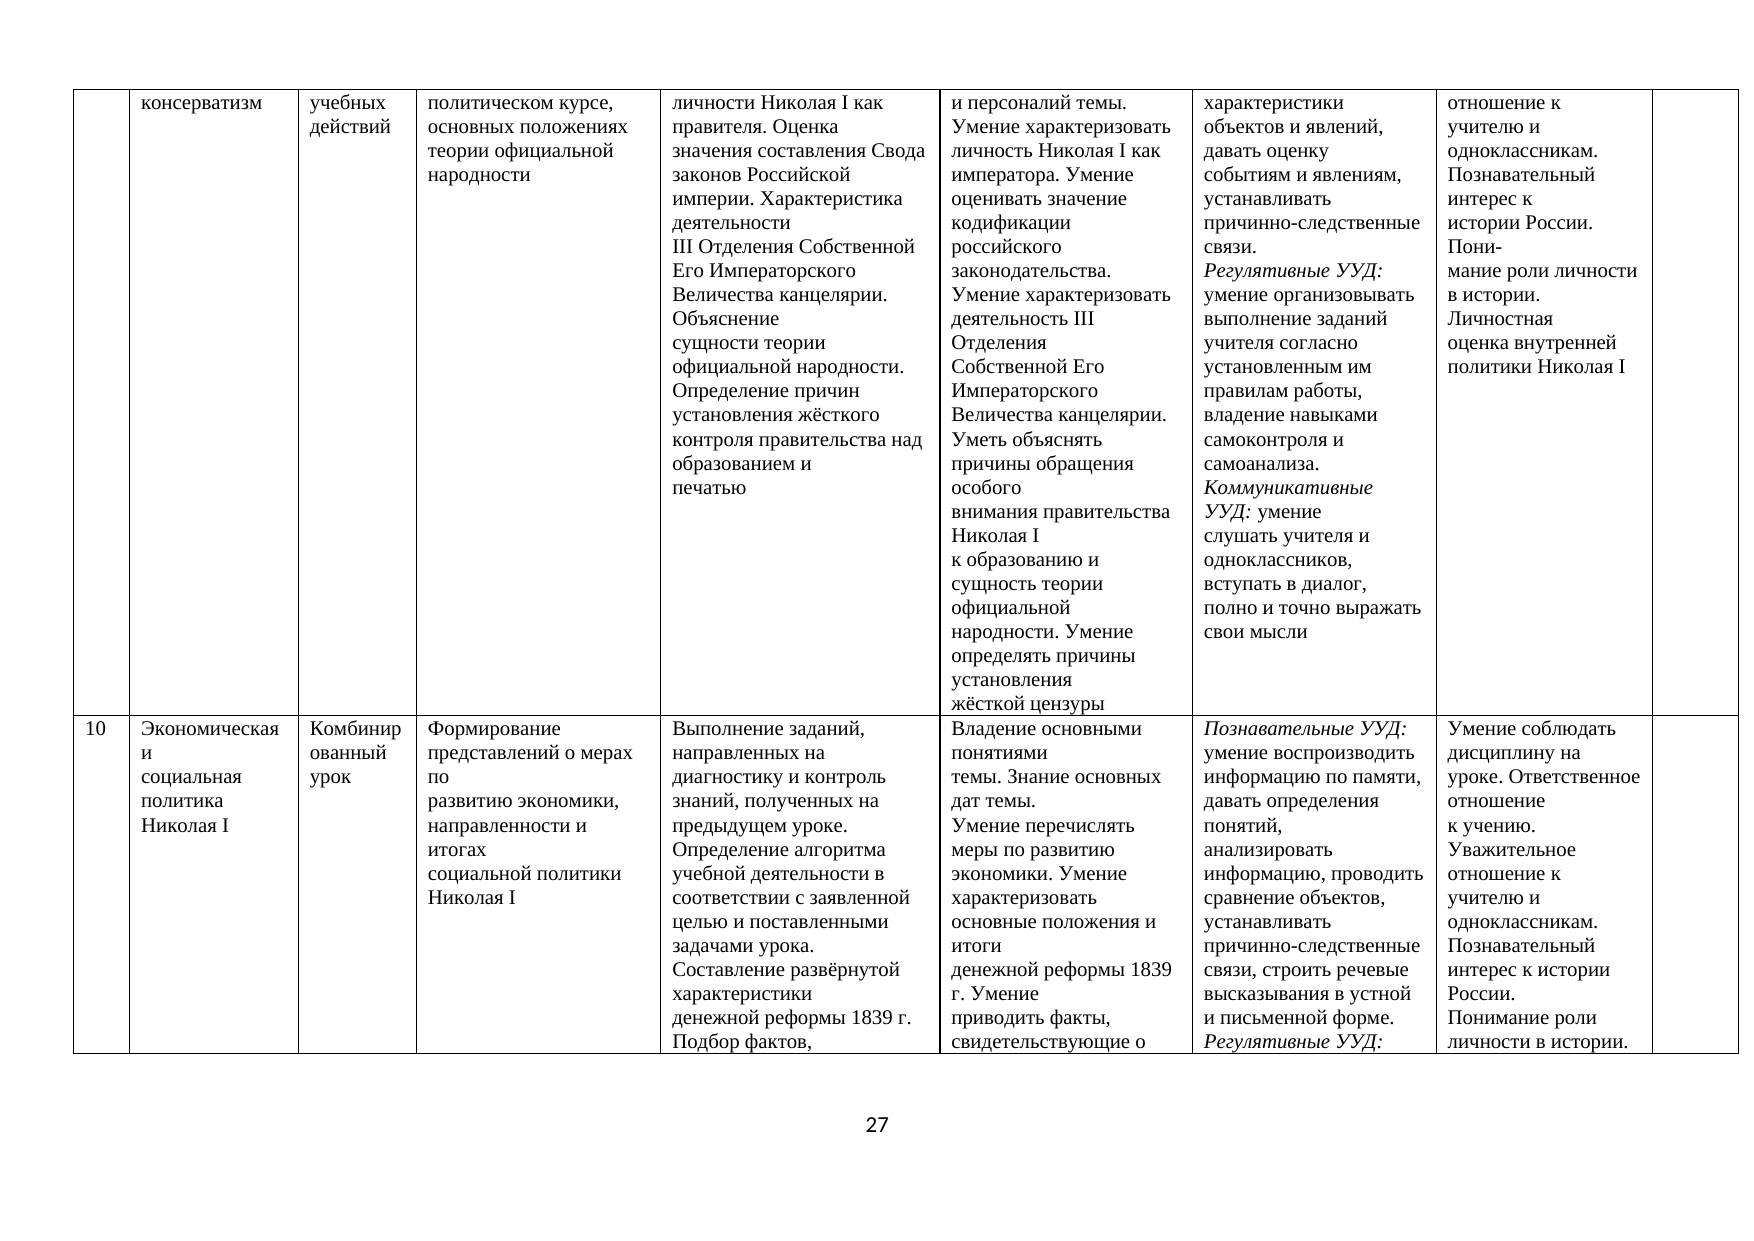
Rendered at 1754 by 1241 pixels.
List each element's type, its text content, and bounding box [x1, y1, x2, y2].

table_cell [941, 90, 1192, 715]
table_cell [299, 716, 416, 1053]
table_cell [1437, 716, 1652, 1053]
table_cell [1653, 90, 1738, 715]
table_cell [1653, 716, 1738, 1053]
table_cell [941, 716, 1192, 1053]
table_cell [661, 90, 939, 715]
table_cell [1193, 716, 1436, 1053]
table_cell 10 [74, 716, 129, 1053]
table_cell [417, 716, 660, 1053]
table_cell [299, 90, 416, 715]
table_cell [661, 716, 939, 1053]
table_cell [417, 90, 660, 715]
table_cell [130, 90, 298, 715]
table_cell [1193, 90, 1436, 715]
table_cell 9 [74, 90, 129, 715]
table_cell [130, 716, 298, 1053]
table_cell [1437, 90, 1652, 715]
